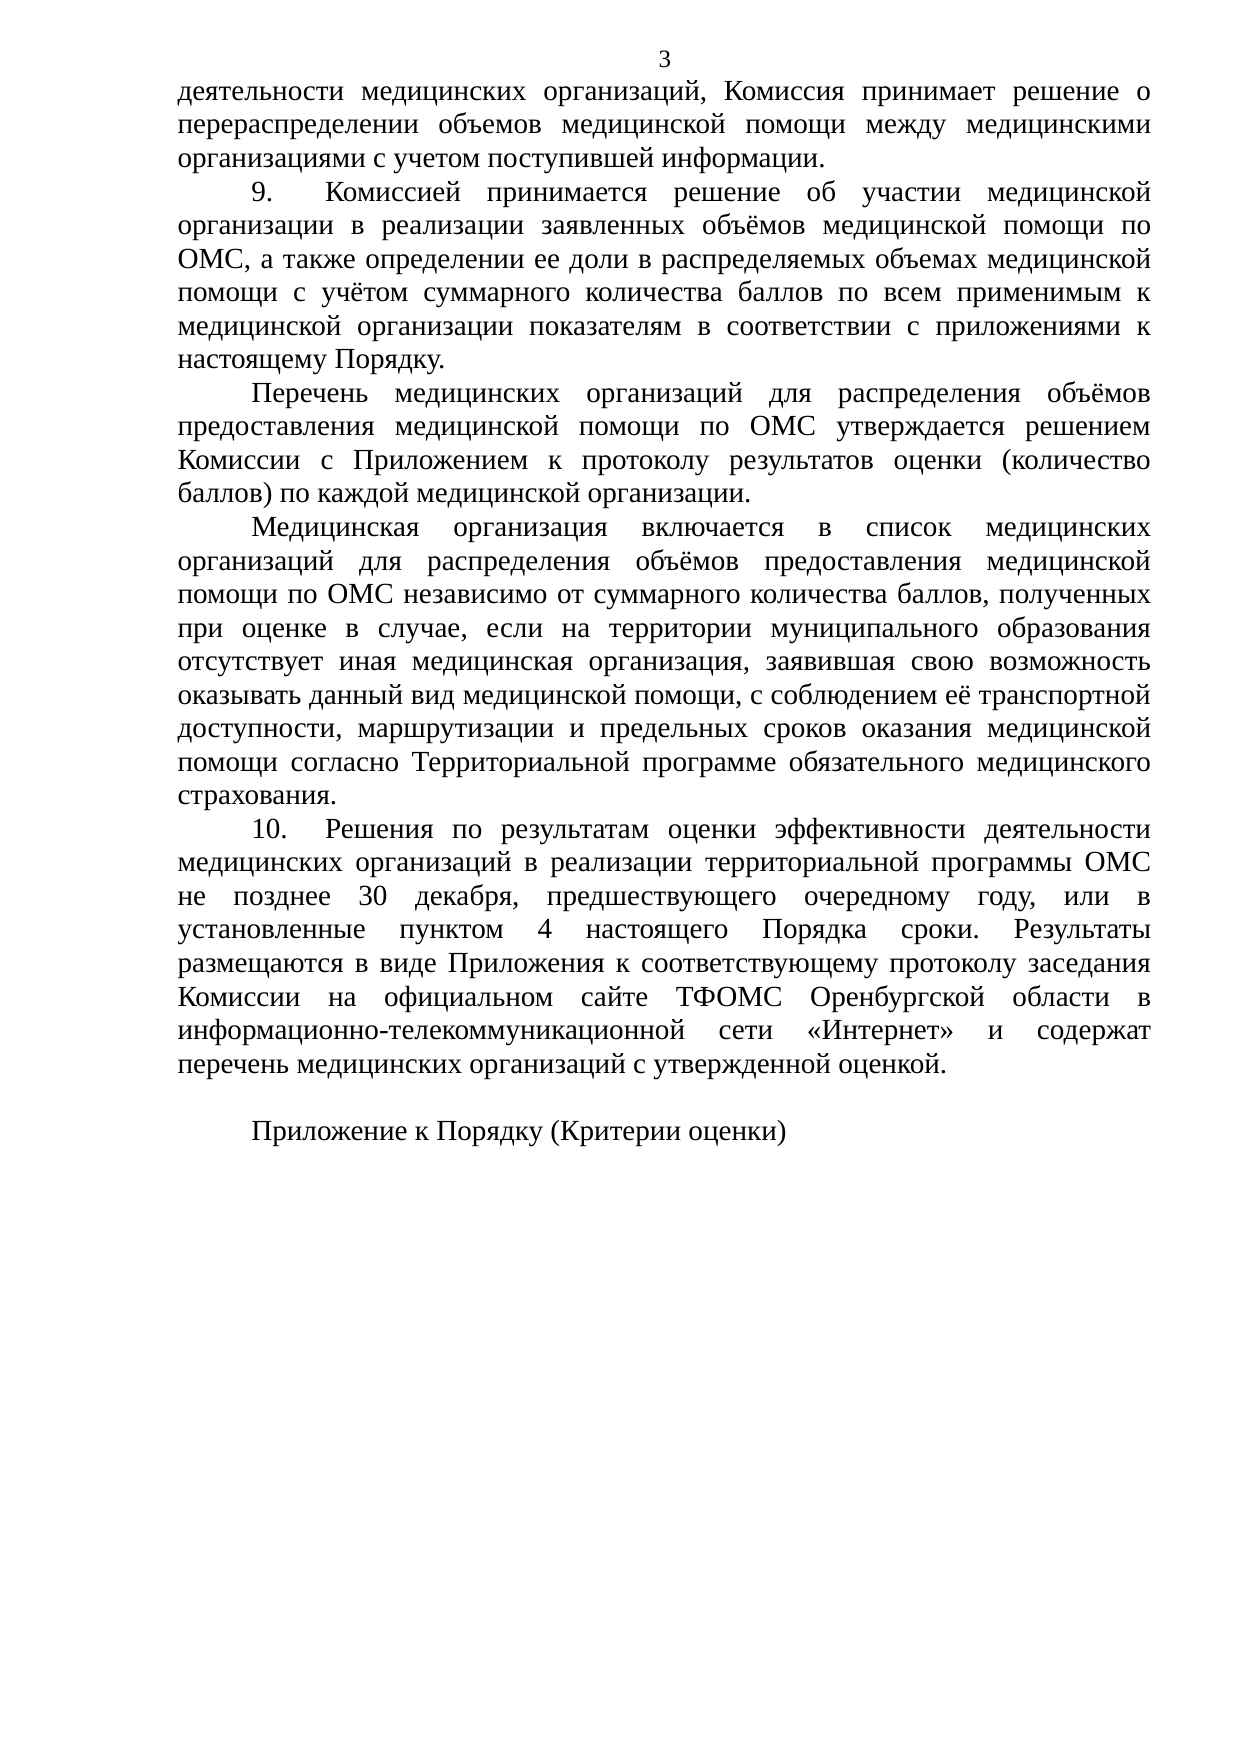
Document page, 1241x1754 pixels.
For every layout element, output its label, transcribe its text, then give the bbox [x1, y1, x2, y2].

list Комиссией принимается решение об участии медицинской организации в реализации заявленных объёмов медицинской помощи по ОМС, а также определении ее доли в распределяемых объемах медицинской помощи с учётом суммарного количества баллов по всем применимым к медицинской организации показателям в соответствии с приложениями к настоящему Порядку. [177, 174, 1152, 375]
list Решения по результатам оценки эффективности деятельности медицинских организаций в реализации территориальной программы ОМС не позднее 30 декабря, предшествующего очередному году, или в установленные пунктом 4 настоящего Порядка сроки. Результаты размещаются в виде Приложения к соответствующему протоколу заседания Комиссии на официальном сайте ТФОМС Оренбургской области в информационно-телекоммуникационной сети «Интернет» и содержат перечень медицинских организаций с утвержденной оценкой. [177, 811, 1152, 1079]
text Медицинская организация включается в список медицинских организаций для распределения объёмов предоставления медицинской помощи по ОМС независимо от суммарного количества баллов, полученных при оценке в случае, если на территории муниципального образования отсутствует иная медицинская организация, заявившая свою возможность оказывать данный вид медицинской помощи, с соблюдением её транспортной доступности, маршрутизации и предельных сроков оказания медицинской помощи согласно Территориальной программе обязательного медицинского страхования. [177, 509, 1152, 811]
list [177, 73, 1152, 174]
text Приложение к Порядку (Критерии оценки) [177, 1113, 1152, 1146]
text Перечень медицинских организаций для распределения объёмов предоставления медицинской помощи по ОМС утверждается решением Комиссии с Приложением к протоколу результатов оценки (количество баллов) по каждой медицинской организации. [177, 375, 1152, 509]
